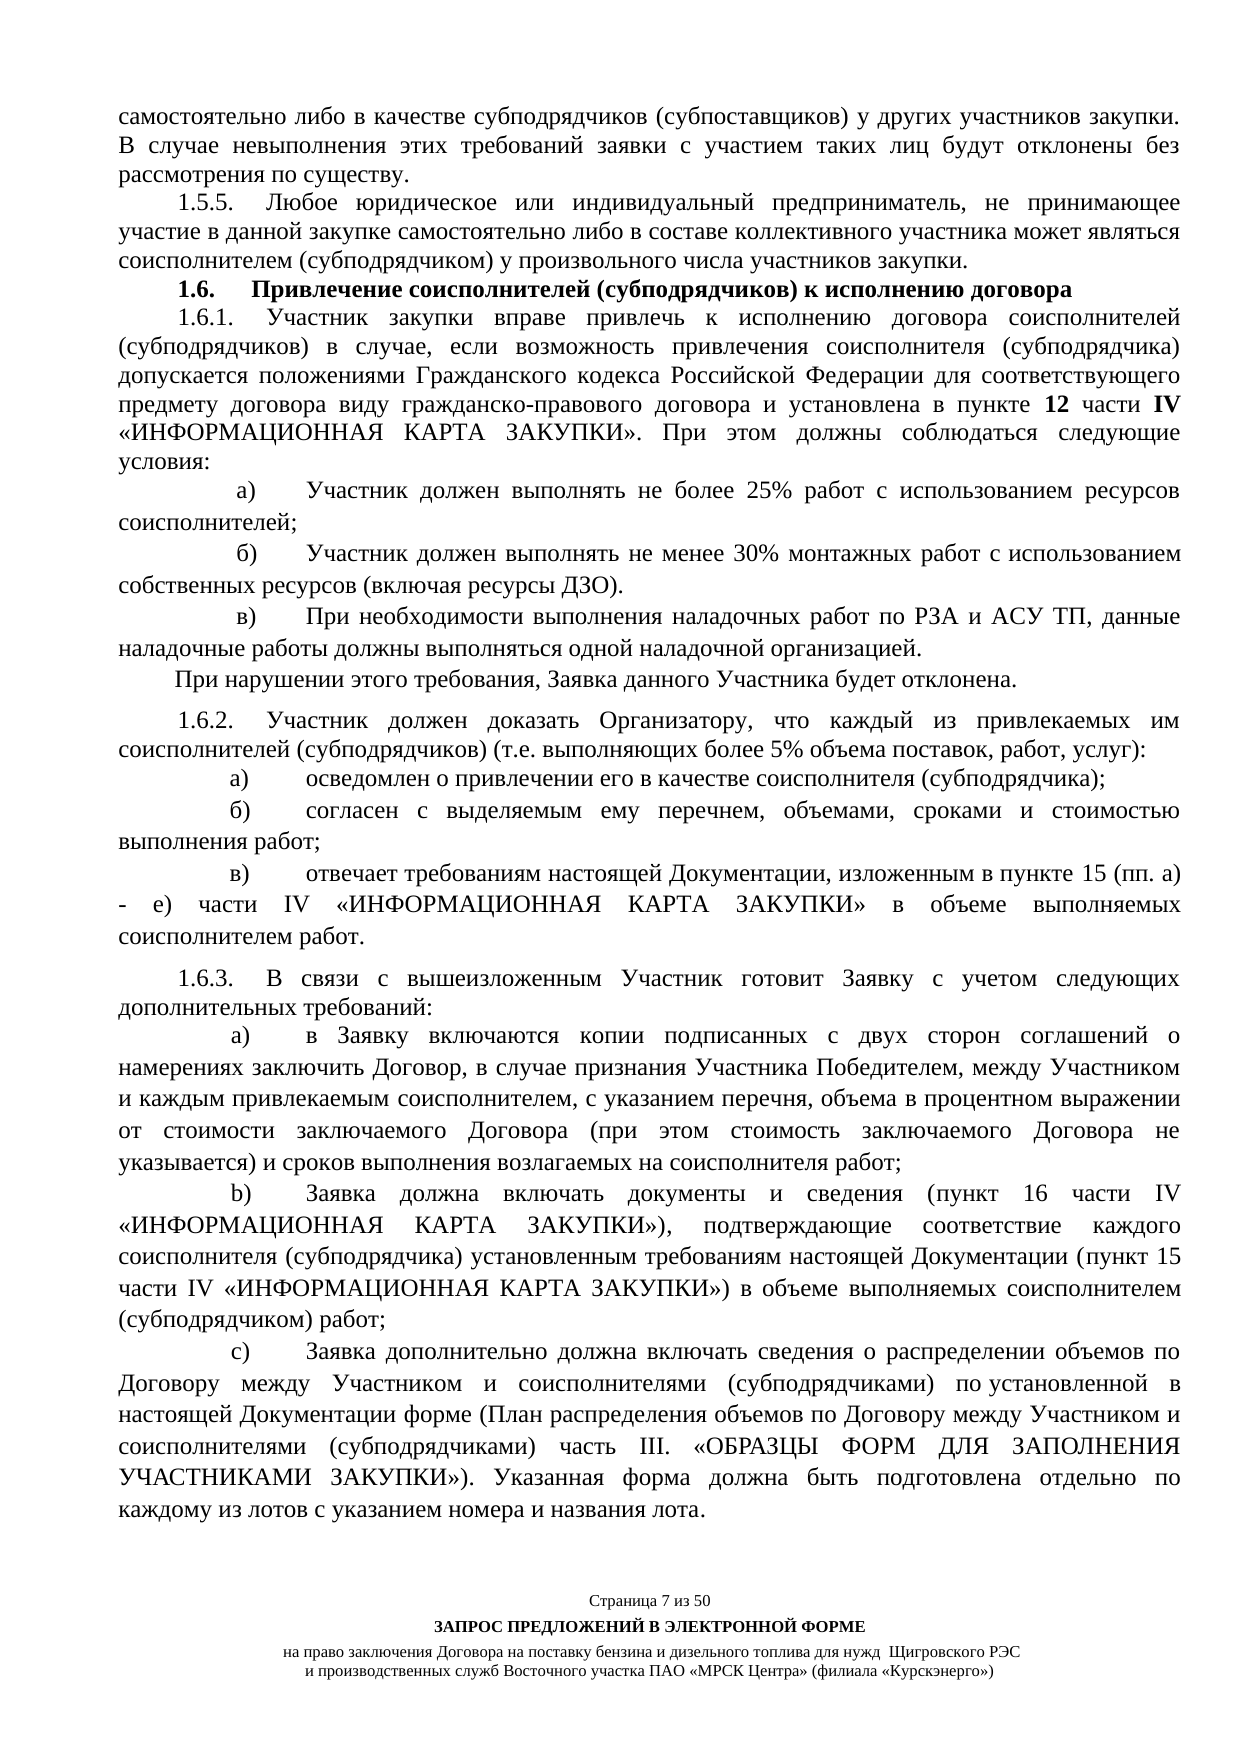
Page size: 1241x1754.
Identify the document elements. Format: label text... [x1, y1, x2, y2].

subtitle Участник должен доказать Организатору, что каждый из привлекаемых им соисполнителей (субподрядчиков) (т.е. выполняющих более 5% объема поставок, работ, услуг): [118, 706, 1181, 763]
list Участник должен выполнять не более 25% работ c использованием ресурсов соисполнителей; [118, 475, 1181, 535]
list Заявка должна включать документы и сведения (пункт 16 части IV «ИНФОРМАЦИОННАЯ КАРТА ЗАКУПКИ»), подтверждающие соответствие каждого соисполнителя (субподрядчика) установленным требованиям настоящей Документации (пункт 15 части IV «ИНФОРМАЦИОННАЯ КАРТА ЗАКУПКИ») в объеме выполняемых соисполнителем (субподрядчиком) работ; [118, 1178, 1181, 1333]
list отвечает требованиям настоящей Документации, изложенным в пункте 15 (пп. а) - е) части IV «ИНФОРМАЦИОННАЯ КАРТА ЗАКУПКИ» в объеме выполняемых соисполнителем работ. [118, 858, 1181, 950]
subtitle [118, 101, 1181, 187]
subtitle Любое юридическое или индивидуальный предприниматель, не принимающее участие в данной закупке самостоятельно либо в составе коллективного участника может являться соисполнителем (субподрядчиком) у произвольного числа участников закупки. [118, 187, 1181, 274]
subtitle Участник закупки вправе привлечь к исполнению договора соисполнителей (субподрядчиков) в случае, если возможность привлечения соисполнителя (субподрядчика) допускается положениями Гражданского кодекса Российской Федерации для соответствующего предмету договора виду гражданско-правового договора и установлена в пункте 12 части IV «ИНФОРМАЦИОННАЯ КАРТА ЗАКУПКИ». При этом должны соблюдаться следующие условия: [118, 302, 1181, 475]
list осведомлен о привлечении его в качестве соисполнителя (субподрядчика); [118, 763, 1181, 792]
text При нарушении этого требования, Заявка данного Участника будет отклонена. [174, 664, 1181, 693]
list Заявка дополнительно должна включать сведения о распределении объемов по Договору между Участником и соисполнителями (субподрядчиками) по установленной в настоящей Документации форме (План распределения объемов по Договору между Участником и соисполнителями (субподрядчиками) часть III. «ОБРАЗЦЫ ФОРМ ДЛЯ ЗАПОЛНЕНИЯ УЧАСТНИКАМИ ЗАКУПКИ»). Указанная форма должна быть подготовлена отдельно по каждому из лотов с указанием номера и названия лота. [118, 1336, 1181, 1523]
list Участник должен выполнять не менее 30% монтажных работ c использованием собственных ресурсов (включая ресурсы ДЗО). [118, 538, 1181, 598]
list согласен с выделяемым ему перечнем, объемами, сроками и стоимостью выполнения работ; [118, 795, 1181, 855]
list в Заявку включаются копии подписанных с двух сторон соглашений о намерениях заключить Договор, в случае признания Участника Победителем, между Участником и каждым привлекаемым соисполнителем, с указанием перечня, объема в процентном выражении от стоимости заключаемого Договора (при этом стоимость заключаемого Договора не указывается) и сроков выполнения возлагаемых на соисполнителя работ; [118, 1020, 1181, 1175]
subtitle Привлечение соисполнителей (субподрядчиков) к исполнению договора [118, 274, 1181, 302]
subtitle В связи с вышеизложенным Участник готовит Заявку с учетом следующих дополнительных требований: [118, 963, 1181, 1020]
list При необходимости выполнения наладочных работ по РЗА и АСУ ТП, данные наладочные работы должны выполняться одной наладочной организацией. [118, 601, 1181, 662]
